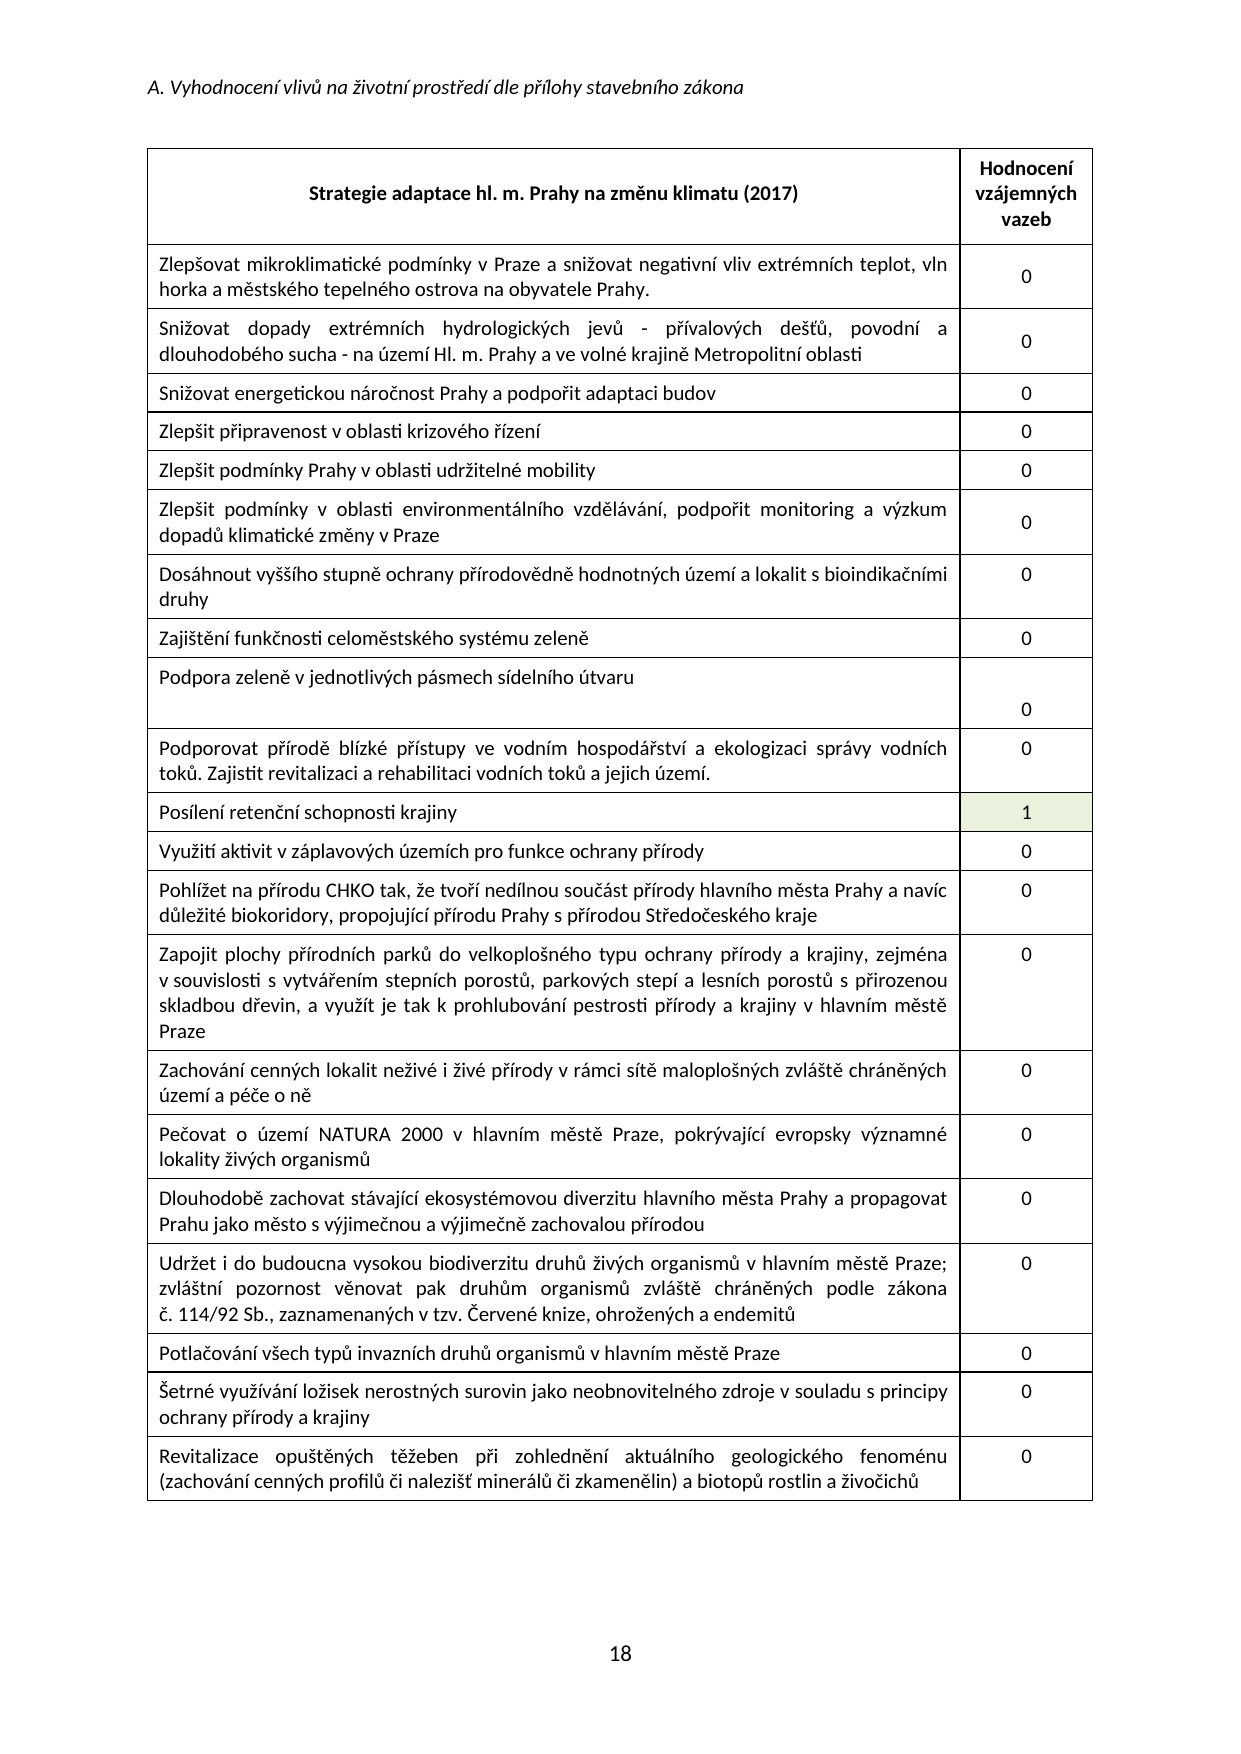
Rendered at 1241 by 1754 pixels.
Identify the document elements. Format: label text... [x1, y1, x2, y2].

table_cell 0 [961, 374, 1092, 411]
table_cell Zlepšovat mikroklimatické podmínky v Praze a snižovat negativní vliv extrémních teplot, vln horka a městského tepelného ostrova na obyvatele Prahy. [148, 245, 959, 308]
table_cell Dlouhodobě zachovat stávající ekosystémovou diverzitu hlavního města Prahy a propagovat Prahu jako město s výjimečnou a výjimečně zachovalou přírodou [148, 1179, 959, 1243]
table_cell 0 [961, 658, 1092, 728]
table_cell 0 [961, 935, 1092, 1049]
table_cell 0 [961, 1244, 1092, 1332]
table_cell Posílení retenční schopnosti krajiny [148, 793, 959, 831]
table_cell Podpora zeleně v jednotlivých pásmech sídelního útvaru [148, 658, 959, 728]
table_cell 0 [961, 245, 1092, 308]
table_cell 0 [961, 619, 1092, 657]
table_cell 0 [961, 1437, 1092, 1500]
table_cell Zachování cenných lokalit neživé i živé přírody v rámci sítě maloplošných zvláště chráněných území a péče o ně [148, 1051, 959, 1114]
table_cell 0 [961, 451, 1092, 489]
table_cell 0 [961, 309, 1092, 372]
table_cell 0 [961, 490, 1092, 554]
table_cell Zajištění funkčnosti celoměstského systému zeleně [148, 619, 959, 657]
table_cell Využití aktivit v záplavových územích pro funkce ochrany přírody [148, 832, 959, 870]
table_cell Podporovat přírodě blízké přístupy ve vodním hospodářství a ekologizaci správy vodních toků. Zajistit revitalizaci a rehabilitaci vodních toků a jejich území. [148, 729, 959, 792]
table_cell 0 [961, 1334, 1092, 1371]
table_cell 0 [961, 413, 1092, 450]
table_cell Zlepšit podmínky v oblasti environmentálního vzdělávání, podpořit monitoring a výzkum dopadů klimatické změny v Praze [148, 490, 959, 554]
table_cell 0 [961, 1179, 1092, 1243]
table_cell 0 [961, 729, 1092, 792]
table_cell Zlepšit připravenost v oblasti krizového řízení [148, 413, 959, 450]
table_header Strategie adaptace hl. m. Prahy na změnu klimatu (2017) [148, 149, 959, 244]
table_cell 1 [961, 793, 1092, 831]
table_cell 0 [961, 555, 1092, 618]
table_cell Revitalizace opuštěných těžeben při zohlednění aktuálního geologického fenoménu (zachování cenných profilů či nalezišť minerálů či zkamenělin) a biotopů rostlin a živočichů [148, 1437, 959, 1500]
table_cell Zlepšit podmínky Prahy v oblasti udržitelné mobility [148, 451, 959, 489]
table_cell Potlačování všech typů invazních druhů organismů v hlavním městě Praze [148, 1334, 959, 1371]
table_cell 0 [961, 1373, 1092, 1436]
table_cell 0 [961, 1115, 1092, 1178]
table_cell Pohlížet na přírodu CHKO tak, že tvoří nedílnou součást přírody hlavního města Prahy a navíc důležité biokoridory, propojující přírodu Prahy s přírodou Středočeského kraje [148, 871, 959, 934]
table_cell 0 [961, 1051, 1092, 1114]
table_cell Snižovat dopady extrémních hydrologických jevů - přívalových dešťů, povodní a dlouhodobého sucha - na území Hl. m. Prahy a ve volné krajině Metropolitní oblasti [148, 309, 959, 372]
table_cell Dosáhnout vyššího stupně ochrany přírodovědně hodnotných území a lokalit s bioindikačními druhy [148, 555, 959, 618]
table_cell Zapojit plochy přírodních parků do velkoplošného typu ochrany přírody a krajiny, zejména v souvislosti s vytvářením stepních porostů, parkových stepí a lesních porostů s přirozenou skladbou dřevin, a využít je tak k prohlubování pestrosti přírody a krajiny v hlavním městě Praze [148, 935, 959, 1049]
table_cell 0 [961, 832, 1092, 870]
table_cell Snižovat energetickou náročnost Prahy a podpořit adaptaci budov [148, 374, 959, 411]
table_cell 0 [961, 871, 1092, 934]
table_cell Pečovat o území NATURA 2000 v hlavním městě Praze, pokrývající evropsky významné lokality živých organismů [148, 1115, 959, 1178]
table_header Hodnocení vzájemných vazeb [961, 149, 1092, 244]
table_cell Šetrné využívání ložisek nerostných surovin jako neobnovitelného zdroje v souladu s principy ochrany přírody a krajiny [148, 1373, 959, 1436]
table_cell Udržet i do budoucna vysokou biodiverzitu druhů živých organismů v hlavním městě Praze; zvláštní pozornost věnovat pak druhům organismů zvláště chráněných podle zákona č. 114/92 Sb., zaznamenaných v tzv. Červené knize, ohrožených a endemitů [148, 1244, 959, 1332]
